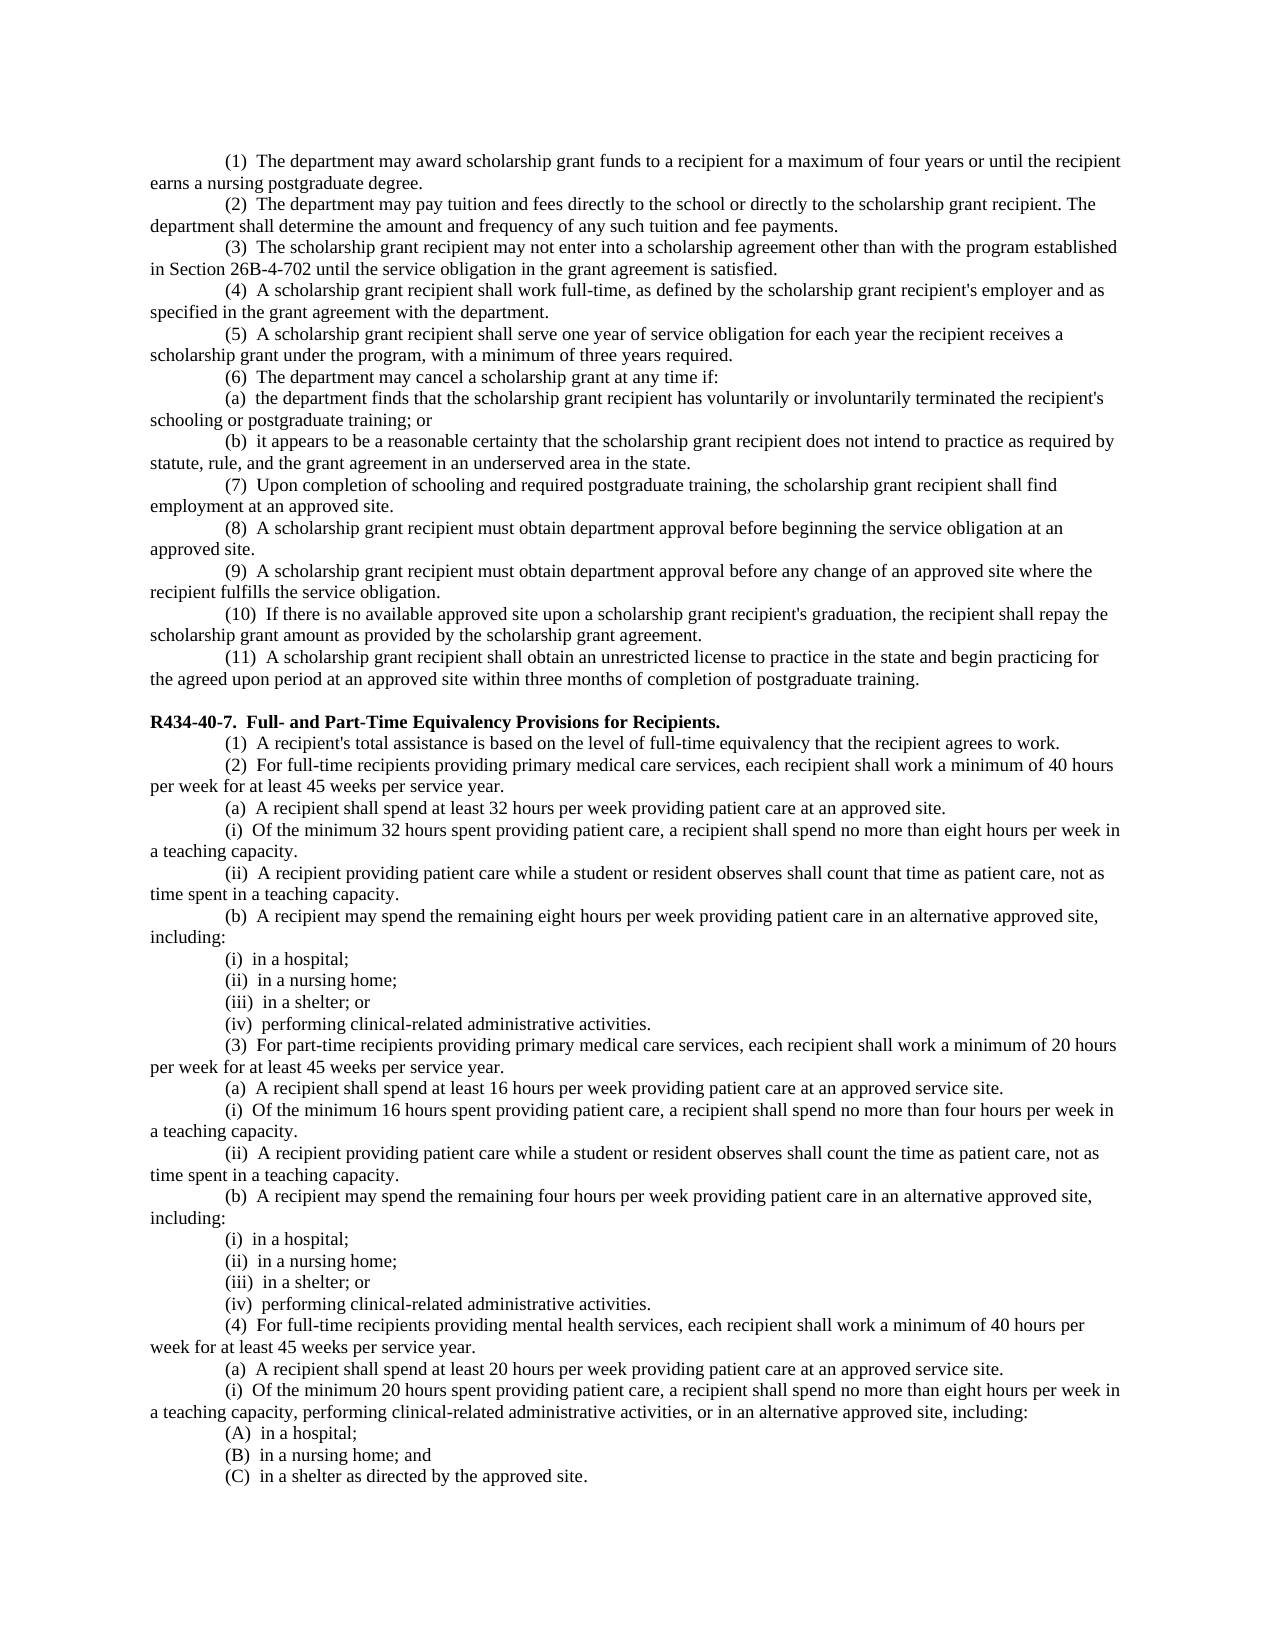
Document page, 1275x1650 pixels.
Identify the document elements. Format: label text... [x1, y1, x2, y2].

text (8) A scholarship grant recipient must obtain department approval before beginning the service obligation at an approved site. [150, 517, 1125, 560]
text (b) it appears to be a reasonable certainty that the scholarship grant recipient does not intend to practice as required by statute, rule, and the grant agreement in an underserved area in the state. [150, 430, 1125, 473]
text (a) A recipient shall spend at least 20 hours per week providing patient care at an approved service site. [150, 1357, 1125, 1379]
text (1) The department may award scholarship grant funds to a recipient for a maximum of four years or until the recipient earns a nursing postgraduate degree. [150, 150, 1125, 193]
text (i) Of the minimum 20 hours spent providing patient care, a recipient shall spend no more than eight hours per week in a teaching capacity, performing clinical-related administrative activities, or in an alternative approved site, including: [150, 1379, 1125, 1422]
text (B) in a nursing home; and [150, 1444, 1125, 1465]
text (i) Of the minimum 32 hours spent providing patient care, a recipient shall spend no more than eight hours per week in a teaching capacity. [150, 818, 1125, 862]
text (iv) performing clinical-related administrative activities. [150, 1293, 1125, 1314]
text (a) A recipient shall spend at least 32 hours per week providing patient care at an approved site. [150, 797, 1125, 818]
text (A) in a hospital; [150, 1422, 1125, 1444]
text (C) in a shelter as directed by the approved site. [150, 1465, 1125, 1487]
text (2) For full-time recipients providing primary medical care services, each recipient shall work a minimum of 40 hours per week for at least 45 weeks per service year. [150, 754, 1125, 797]
text (ii) in a nursing home; [150, 969, 1125, 991]
text (i) in a hospital; [150, 948, 1125, 969]
text (11) A scholarship grant recipient shall obtain an unrestricted license to practice in the state and begin practicing for the agreed upon period at an approved site within three months of completion of postgraduate training. [150, 646, 1125, 689]
text (a) the department finds that the scholarship grant recipient has voluntarily or involuntarily terminated the recipient's schooling or postgraduate training; or [150, 387, 1125, 430]
text (iv) performing clinical-related administrative activities. [150, 1012, 1125, 1034]
text (b) A recipient may spend the remaining eight hours per week providing patient care in an alternative approved site, including: [150, 905, 1125, 948]
text (9) A scholarship grant recipient must obtain department approval before any change of an approved site where the recipient fulfills the service obligation. [150, 560, 1125, 603]
text (a) A recipient shall spend at least 16 hours per week providing patient care at an approved service site. [150, 1077, 1125, 1099]
text (ii) A recipient providing patient care while a student or resident observes shall count that time as patient care, not as time spent in a teaching capacity. [150, 862, 1125, 905]
text (10) If there is no available approved site upon a scholarship grant recipient's graduation, the recipient shall repay the scholarship grant amount as provided by the scholarship grant agreement. [150, 603, 1125, 646]
text (5) A scholarship grant recipient shall serve one year of service obligation for each year the recipient receives a scholarship grant under the program, with a minimum of three years required. [150, 322, 1125, 366]
text (4) For full-time recipients providing mental health services, each recipient shall work a minimum of 40 hours per week for at least 45 weeks per service year. [150, 1314, 1125, 1357]
text (3) The scholarship grant recipient may not enter into a scholarship agreement other than with the program established in Section 26B-4-702 until the service obligation in the grant agreement is satisfied. [150, 236, 1125, 279]
text (7) Upon completion of schooling and required postgraduate training, the scholarship grant recipient shall find employment at an approved site. [150, 473, 1125, 517]
text (4) A scholarship grant recipient shall work full-time, as defined by the scholarship grant recipient's employer and as specified in the grant agreement with the department. [150, 279, 1125, 322]
text (3) For part-time recipients providing primary medical care services, each recipient shall work a minimum of 20 hours per week for at least 45 weeks per service year. [150, 1034, 1125, 1077]
text R434-40-7. Full- and Part-Time Equivalency Provisions for Recipients. [150, 711, 1125, 732]
text (ii) in a nursing home; [150, 1250, 1125, 1271]
text (iii) in a shelter; or [150, 1271, 1125, 1293]
text (6) The department may cancel a scholarship grant at any time if: [150, 366, 1125, 387]
text (b) A recipient may spend the remaining four hours per week providing patient care in an alternative approved site, including: [150, 1185, 1125, 1228]
text (2) The department may pay tuition and fees directly to the school or directly to the scholarship grant recipient. The department shall determine the amount and frequency of any such tuition and fee payments. [150, 193, 1125, 236]
text (1) A recipient's total assistance is based on the level of full-time equivalency that the recipient agrees to work. [150, 732, 1125, 754]
text (i) in a hospital; [150, 1228, 1125, 1250]
text (iii) in a shelter; or [150, 991, 1125, 1012]
text (i) Of the minimum 16 hours spent providing patient care, a recipient shall spend no more than four hours per week in a teaching capacity. [150, 1099, 1125, 1142]
